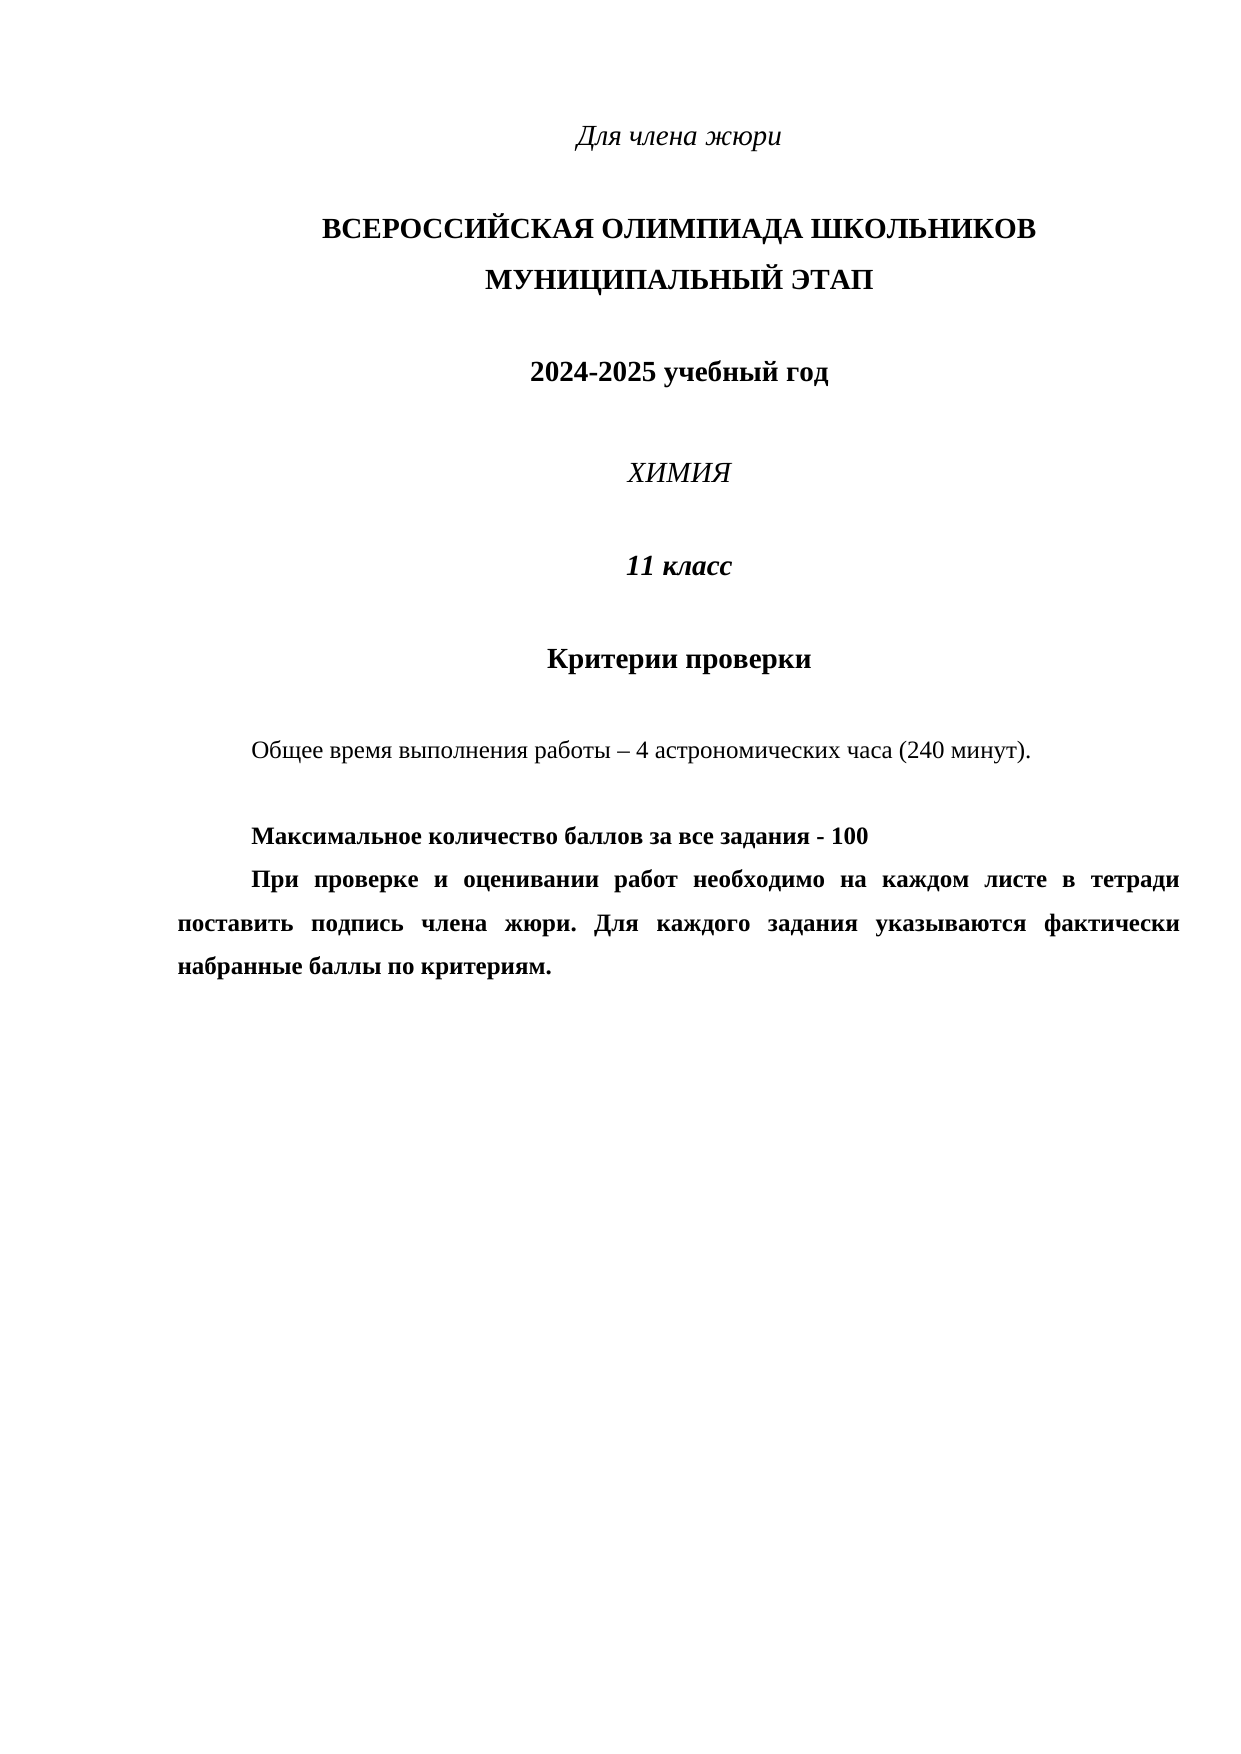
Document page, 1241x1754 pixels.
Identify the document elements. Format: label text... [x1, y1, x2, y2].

text Общее время выполнения работы – 4 астрономических часа (240 минут). [177, 735, 1181, 764]
text Максимальное количество баллов за все задания - 100 [177, 821, 1181, 850]
text Для члена жюри [177, 118, 1181, 152]
text Критерии проверки [177, 642, 1181, 675]
text 11 класс [177, 548, 1181, 582]
text При проверке и оценивании работ необходимо на каждом листе в тетради поставить подпись члена жюри. Для каждого задания указываются фактически набранные баллы по критериям. [177, 864, 1181, 979]
text 2024-2025 учебный год [177, 354, 1181, 388]
text МУНИЦИПАЛЬНЫЙ ЭТАП [177, 262, 1181, 295]
text ХИМИЯ [177, 455, 1181, 488]
text ВСЕРОССИЙСКАЯ ОЛИМПИАДА ШКОЛЬНИКОВ [177, 212, 1181, 245]
